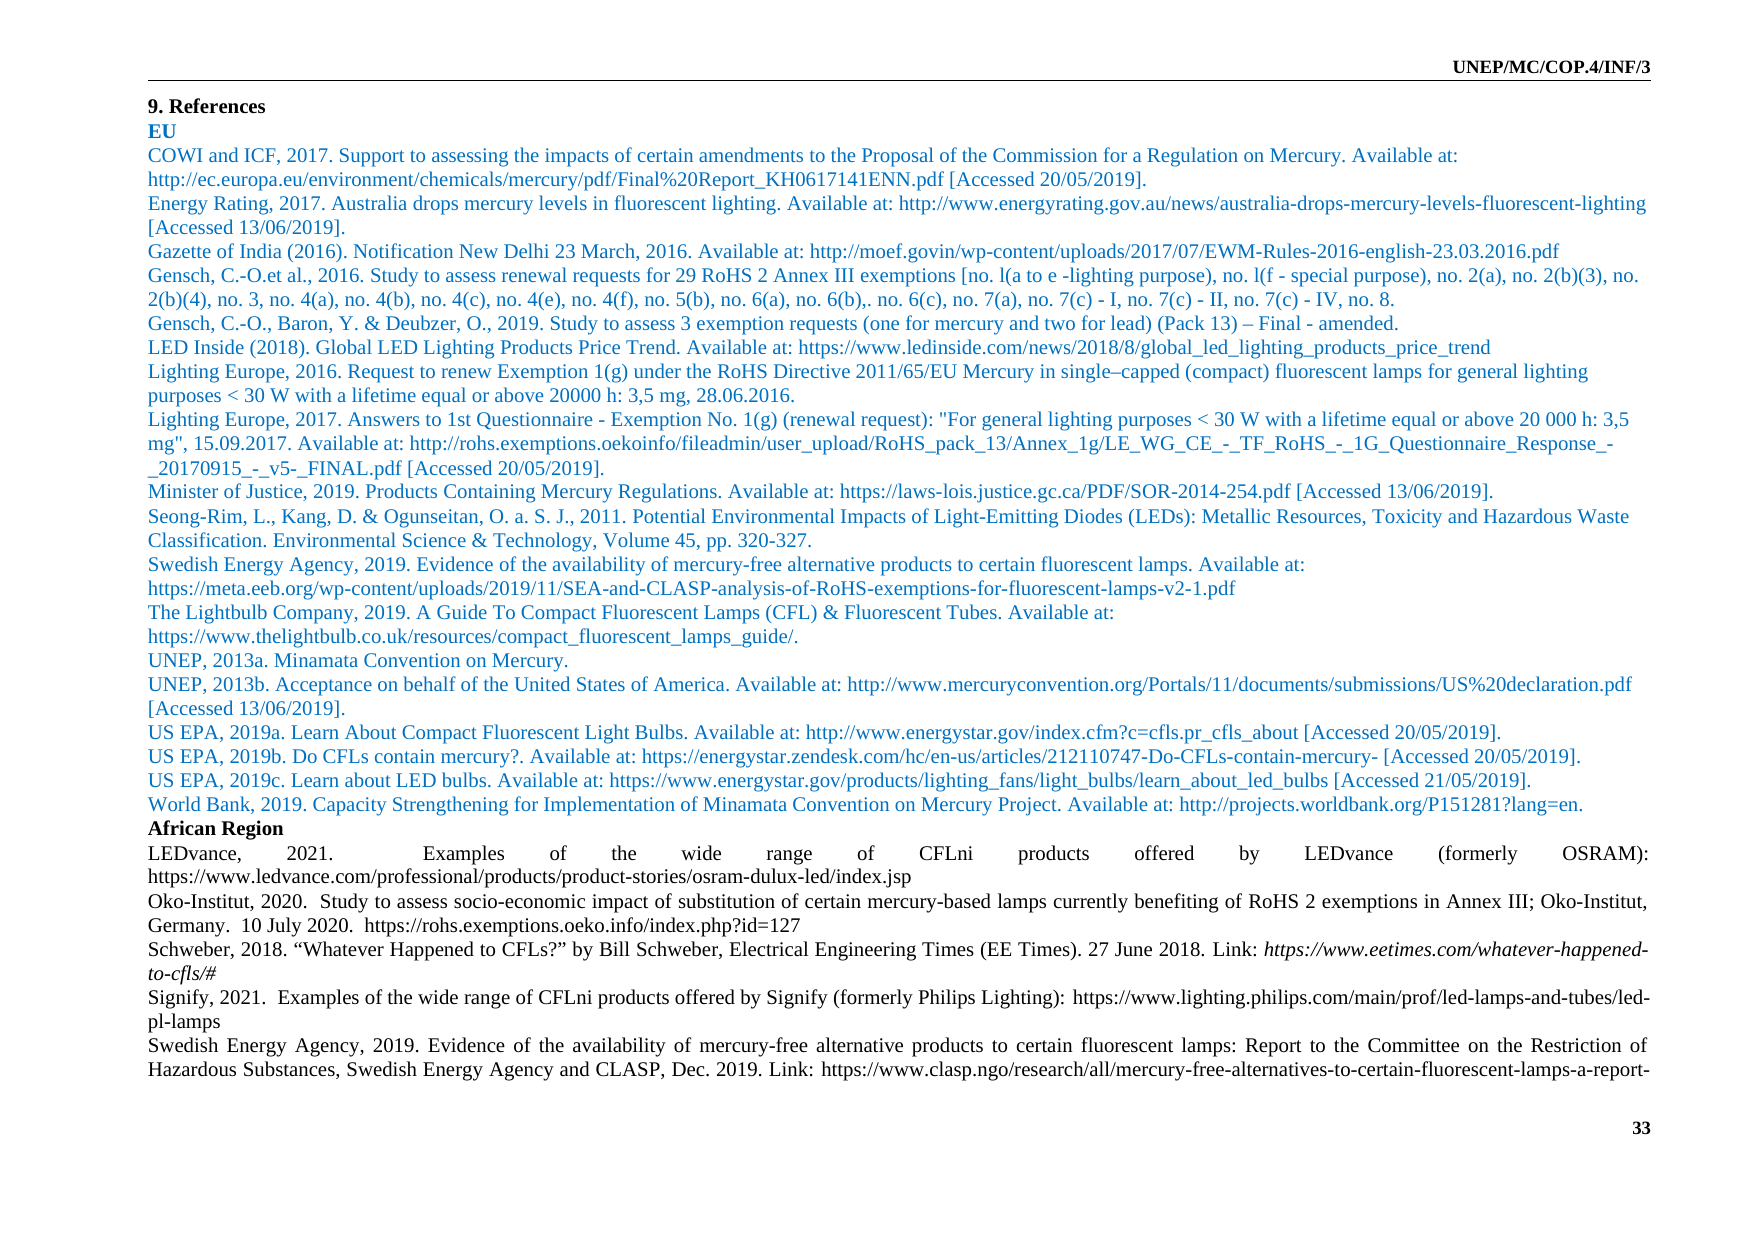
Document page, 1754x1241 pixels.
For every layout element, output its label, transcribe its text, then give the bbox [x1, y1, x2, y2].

text 9. References [148, 94, 1651, 118]
text COWI and ICF, 2017. Support to assessing the impacts of certain amendments to the Proposal of the Commission for a Regulation on Mercury. Available at: http://ec.europa.eu/environment/chemicals/mercury/pdf/Final%20Report_KH0617141ENN.pdf [Accessed 20/05/2019]. [148, 143, 1651, 191]
text Signify, 2021. Examples of the wide range of CFLni products offered by Signify (formerly Philips Lighting): https://www.lighting.philips.com/main/prof/led-lamps-and-tubes/led-pl-lamps [148, 985, 1651, 1033]
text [148, 1033, 1651, 1081]
text Gensch, C.-O.et al., 2016. Study to assess renewal requests for 29 RoHS 2 Annex III exemptions [no. l(a to e -lighting purpose), no. l(f - special purpose), no. 2(a), no. 2(b)(3), no. 2(b)(4), no. 3, no. 4(a), no. 4(b), no. 4(c), no. 4(e), no. 4(f), no. 5(b), no. 6(a), no. 6(b),. no. 6(c), no. 7(a), no. 7(c) - I, no. 7(c) - II, no. 7(c) - IV, no. 8. [148, 263, 1651, 311]
text Seong-Rim, L., Kang, D. & Ogunseitan, O. a. S. J., 2011. Potential Environmental Impacts of Light-Emitting Diodes (LEDs): Metallic Resources, Toxicity and Hazardous Waste Classification. Environmental Science & Technology, Volume 45, pp. 320-327. [148, 503, 1651, 552]
text Minister of Justice, 2019. Products Containing Mercury Regulations. Available at: https://laws-lois.justice.gc.ca/PDF/SOR-2014-254.pdf [Accessed 13/06/2019]. [148, 479, 1651, 503]
text World Bank, 2019. Capacity Strengthening for Implementation of Minamata Convention on Mercury Project. Available at: http://projects.worldbank.org/P151281?lang=en. [148, 792, 1651, 816]
text Gazette of India (2016). Notification New Delhi 23 March, 2016. Available at: http://moef.govin/wp-content/uploads/2017/07/EWM-Rules-2016-english-23.03.2016.pdf [148, 239, 1651, 263]
text African Region [148, 816, 1651, 840]
text US EPA, 2019a. Learn About Compact Fluorescent Light Bulbs. Available at: http://www.energystar.gov/index.cfm?c=cfls.pr_cfls_about [Accessed 20/05/2019]. [148, 720, 1651, 744]
text Lighting Europe, 2017. Answers to 1st Questionnaire - Exemption No. 1(g) (renewal request): "For general lighting purposes < 30 W with a lifetime equal or above 20 000 h: 3,5 mg", 15.09.2017. Available at: http://rohs.exemptions.oekoinfo/fileadmin/user_upload/RoHS_pack_13/Annex_1g/LE_WG_CE_-_TF_RoHS_-_1G_Questionnaire_Response_-_20170915_-_v5-_FINAL.pdf [Accessed 20/05/2019]. [148, 407, 1651, 479]
text LEDvance, 2021. Examples of the wide range of CFLni products offered by LEDvance (formerly OSRAM): https://www.ledvance.com/professional/products/product-stories/osram-dulux-led/index.jsp [148, 840, 1651, 888]
text Swedish Energy Agency, 2019. Evidence of the availability of mercury-free alternative products to certain fluorescent lamps. Available at: https://meta.eeb.org/wp-content/uploads/2019/11/SEA-and-CLASP-analysis-of-RoHS-exemptions-for-fluorescent-lamps-v2-1.pdf [148, 552, 1651, 600]
text Lighting Europe, 2016. Request to renew Exemption 1(g) under the RoHS Directive 2011/65/EU Mercury in single–capped (compact) fluorescent lamps for general lighting purposes < 30 W with a lifetime equal or above 20000 h: 3,5 mg, 28.06.2016. [148, 359, 1651, 407]
text EU [148, 118, 1651, 143]
text Oko-Institut, 2020. Study to assess socio-economic impact of substitution of certain mercury-based lamps currently benefiting of RoHS 2 exemptions in Annex III; Oko-Institut, Germany. 10 July 2020. https://rohs.exemptions.oeko.info/index.php?id=127 [148, 888, 1651, 937]
text US EPA, 2019b. Do CFLs contain mercury?. Available at: https://energystar.zendesk.com/hc/en-us/articles/212110747-Do-CFLs-contain-mercury- [Accessed 20/05/2019]. [148, 744, 1651, 768]
text The Lightbulb Company, 2019. A Guide To Compact Fluorescent Lamps (CFL) & Fluorescent Tubes. Available at: https://www.thelightbulb.co.uk/resources/compact_fluorescent_lamps_guide/. [148, 600, 1651, 648]
text Energy Rating, 2017. Australia drops mercury levels in fluorescent lighting. Available at: http://www.energyrating.gov.au/news/australia-drops-mercury-levels-fluorescent-lighting [Accessed 13/06/2019]. [148, 191, 1651, 239]
text US EPA, 2019c. Learn about LED bulbs. Available at: https://www.energystar.gov/products/lighting_fans/light_bulbs/learn_about_led_bulbs [Accessed 21/05/2019]. [148, 768, 1651, 792]
text LED Inside (2018). Global LED Lighting Products Price Trend. Available at: https://www.ledinside.com/news/2018/8/global_led_lighting_products_price_trend [148, 335, 1651, 359]
text UNEP, 2013b. Acceptance on behalf of the United States of America. Available at: http://www.mercuryconvention.org/Portals/11/documents/submissions/US%20declaration.pdf [Accessed 13/06/2019]. [148, 672, 1651, 720]
text UNEP, 2013a. Minamata Convention on Mercury. [148, 648, 1651, 672]
text Gensch, C.-O., Baron, Y. & Deubzer, O., 2019. Study to assess 3 exemption requests (one for mercury and two for lead) (Pack 13) – Final - amended. [148, 311, 1651, 335]
text Schweber, 2018. “Whatever Happened to CFLs?” by Bill Schweber, Electrical Engineering Times (EE Times). 27 June 2018. Link: https://www.eetimes.com/whatever-happened-to-cfls/# [148, 937, 1651, 985]
